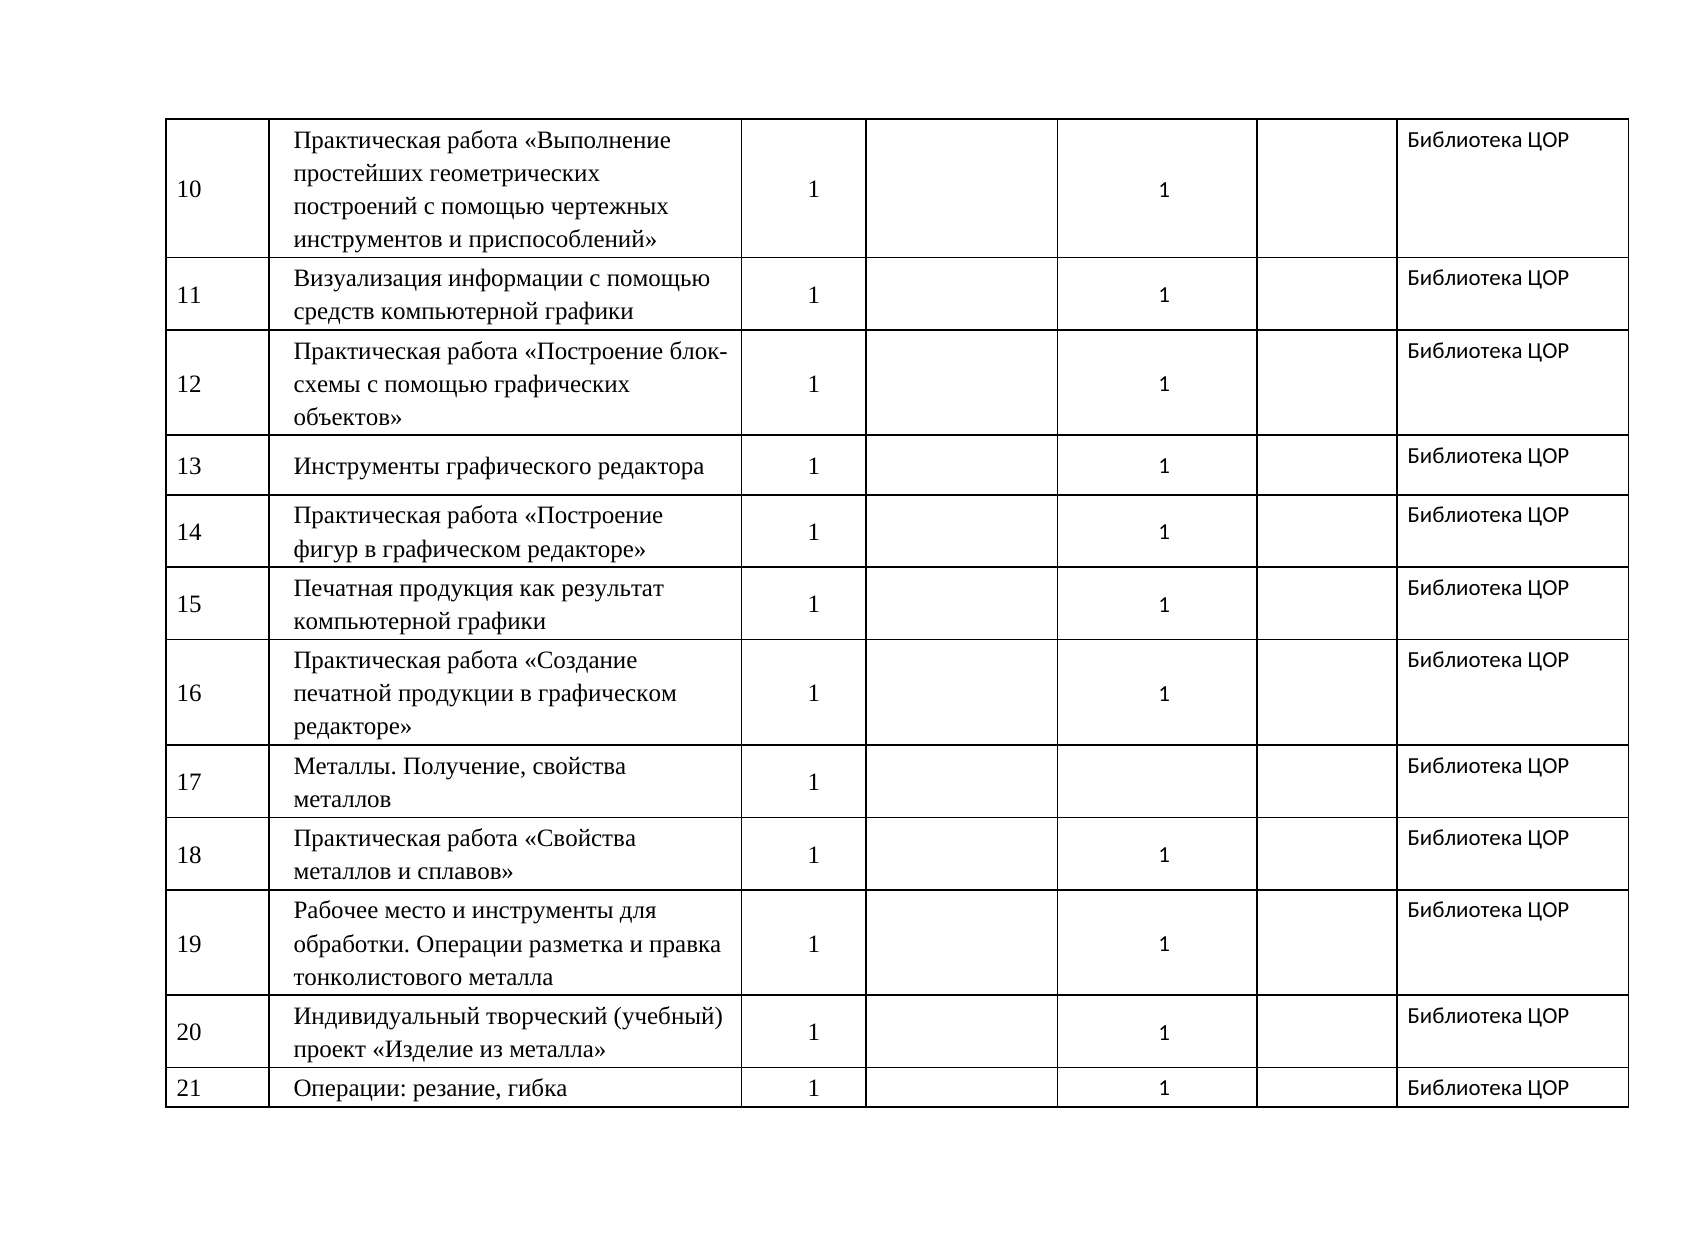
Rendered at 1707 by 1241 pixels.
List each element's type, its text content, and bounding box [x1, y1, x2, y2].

table_cell [1258, 1068, 1396, 1106]
table_cell Библиотека ЦОР [1398, 818, 1628, 889]
table_cell 1 [1058, 258, 1256, 329]
table_cell [1258, 996, 1396, 1067]
table_cell [1258, 258, 1396, 329]
table_cell [867, 1068, 1057, 1106]
table_cell 1 [742, 120, 865, 257]
table_cell 12 [167, 331, 268, 434]
table_cell Практическая работа «Свойства металлов и сплавов» [270, 818, 741, 889]
table_cell Библиотека ЦОР [1398, 640, 1628, 744]
table_cell 1 [1058, 496, 1256, 566]
table_cell Практическая работа «Построение фигур в графическом редакторе» [270, 496, 741, 566]
table_cell 13 [167, 436, 268, 494]
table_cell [270, 1068, 741, 1106]
table_cell [867, 331, 1057, 434]
table_cell Индивидуальный творческий (учебный) проект «Изделие из металла» [270, 996, 741, 1067]
table_cell 1 [742, 1068, 865, 1106]
table_cell [1258, 640, 1396, 744]
table_cell 18 [167, 818, 268, 889]
table_cell [867, 891, 1057, 994]
table_cell [1058, 746, 1256, 816]
table_cell 1 [1058, 891, 1256, 994]
table_cell Библиотека ЦОР [1398, 746, 1628, 816]
table_cell 1 [742, 331, 865, 434]
table_cell Библиотека ЦОР [1398, 996, 1628, 1067]
table_cell 17 [167, 746, 268, 816]
table_cell 20 [167, 996, 268, 1067]
table_cell [1258, 746, 1396, 816]
table_cell 1 [1058, 120, 1256, 257]
table_cell Библиотека ЦОР [1398, 568, 1628, 639]
table_cell Визуализация информации с помощью средств компьютерной графики [270, 258, 741, 329]
table_cell [1258, 818, 1396, 889]
table_cell Инструменты графического редактора [270, 436, 741, 494]
table_cell Металлы. Получение, свойства металлов [270, 746, 741, 816]
table_cell 1 [742, 996, 865, 1067]
table_cell Библиотека ЦОР [1398, 436, 1628, 494]
table_cell 1 [742, 436, 865, 494]
table_cell 1 [1058, 568, 1256, 639]
table_cell 1 [1058, 640, 1256, 744]
table_cell Библиотека ЦОР [1398, 258, 1628, 329]
table_cell 21 [167, 1068, 268, 1106]
table_cell 1 [742, 640, 865, 744]
table_cell 1 [742, 496, 865, 566]
table_cell 11 [167, 258, 268, 329]
table_cell [867, 496, 1057, 566]
table_cell [867, 120, 1057, 257]
table_cell [867, 818, 1057, 889]
table_cell 15 [167, 568, 268, 639]
table_cell [1258, 891, 1396, 994]
table_cell [1258, 331, 1396, 434]
table_cell 10 [167, 120, 268, 257]
table_cell 1 [1058, 436, 1256, 494]
table_cell Практическая работа «Построение блок-схемы с помощью графических объектов» [270, 331, 741, 434]
table_cell 1 [742, 568, 865, 639]
table_cell 16 [167, 640, 268, 744]
table_cell Библиотека ЦОР [1398, 496, 1628, 566]
table_cell 1 [1058, 996, 1256, 1067]
table_cell [867, 568, 1057, 639]
table_cell Библиотека ЦОР [1398, 1068, 1628, 1106]
table_cell Печатная продукция как результат компьютерной графики [270, 568, 741, 639]
table_cell 1 [1058, 331, 1256, 434]
table_cell 1 [742, 746, 865, 816]
table_cell 1 [742, 818, 865, 889]
table_cell 1 [742, 258, 865, 329]
table_cell 1 [1058, 1068, 1256, 1106]
table_cell [1258, 496, 1396, 566]
table_cell Практическая работа «Выполнение простейших геометрических построений с помощью чертежных инструментов и приспособлений» [270, 120, 741, 257]
table_cell [867, 258, 1057, 329]
table_cell Рабочее место и инструменты для обработки. Операции разметка и правка тонколистового металла [270, 891, 741, 994]
table_cell [867, 996, 1057, 1067]
table_cell [867, 640, 1057, 744]
table_cell [1258, 568, 1396, 639]
table_cell Библиотека ЦОР [1398, 120, 1628, 257]
table_cell [1258, 436, 1396, 494]
table_cell 14 [167, 496, 268, 566]
table_cell 19 [167, 891, 268, 994]
table_cell [867, 746, 1057, 816]
table_cell [1258, 120, 1396, 257]
table_cell [867, 436, 1057, 494]
table_cell 1 [1058, 818, 1256, 889]
table_cell Практическая работа «Создание печатной продукции в графическом редакторе» [270, 640, 741, 744]
table_cell Библиотека ЦОР [1398, 891, 1628, 994]
table_cell 1 [742, 891, 865, 994]
table_cell Библиотека ЦОР [1398, 331, 1628, 434]
